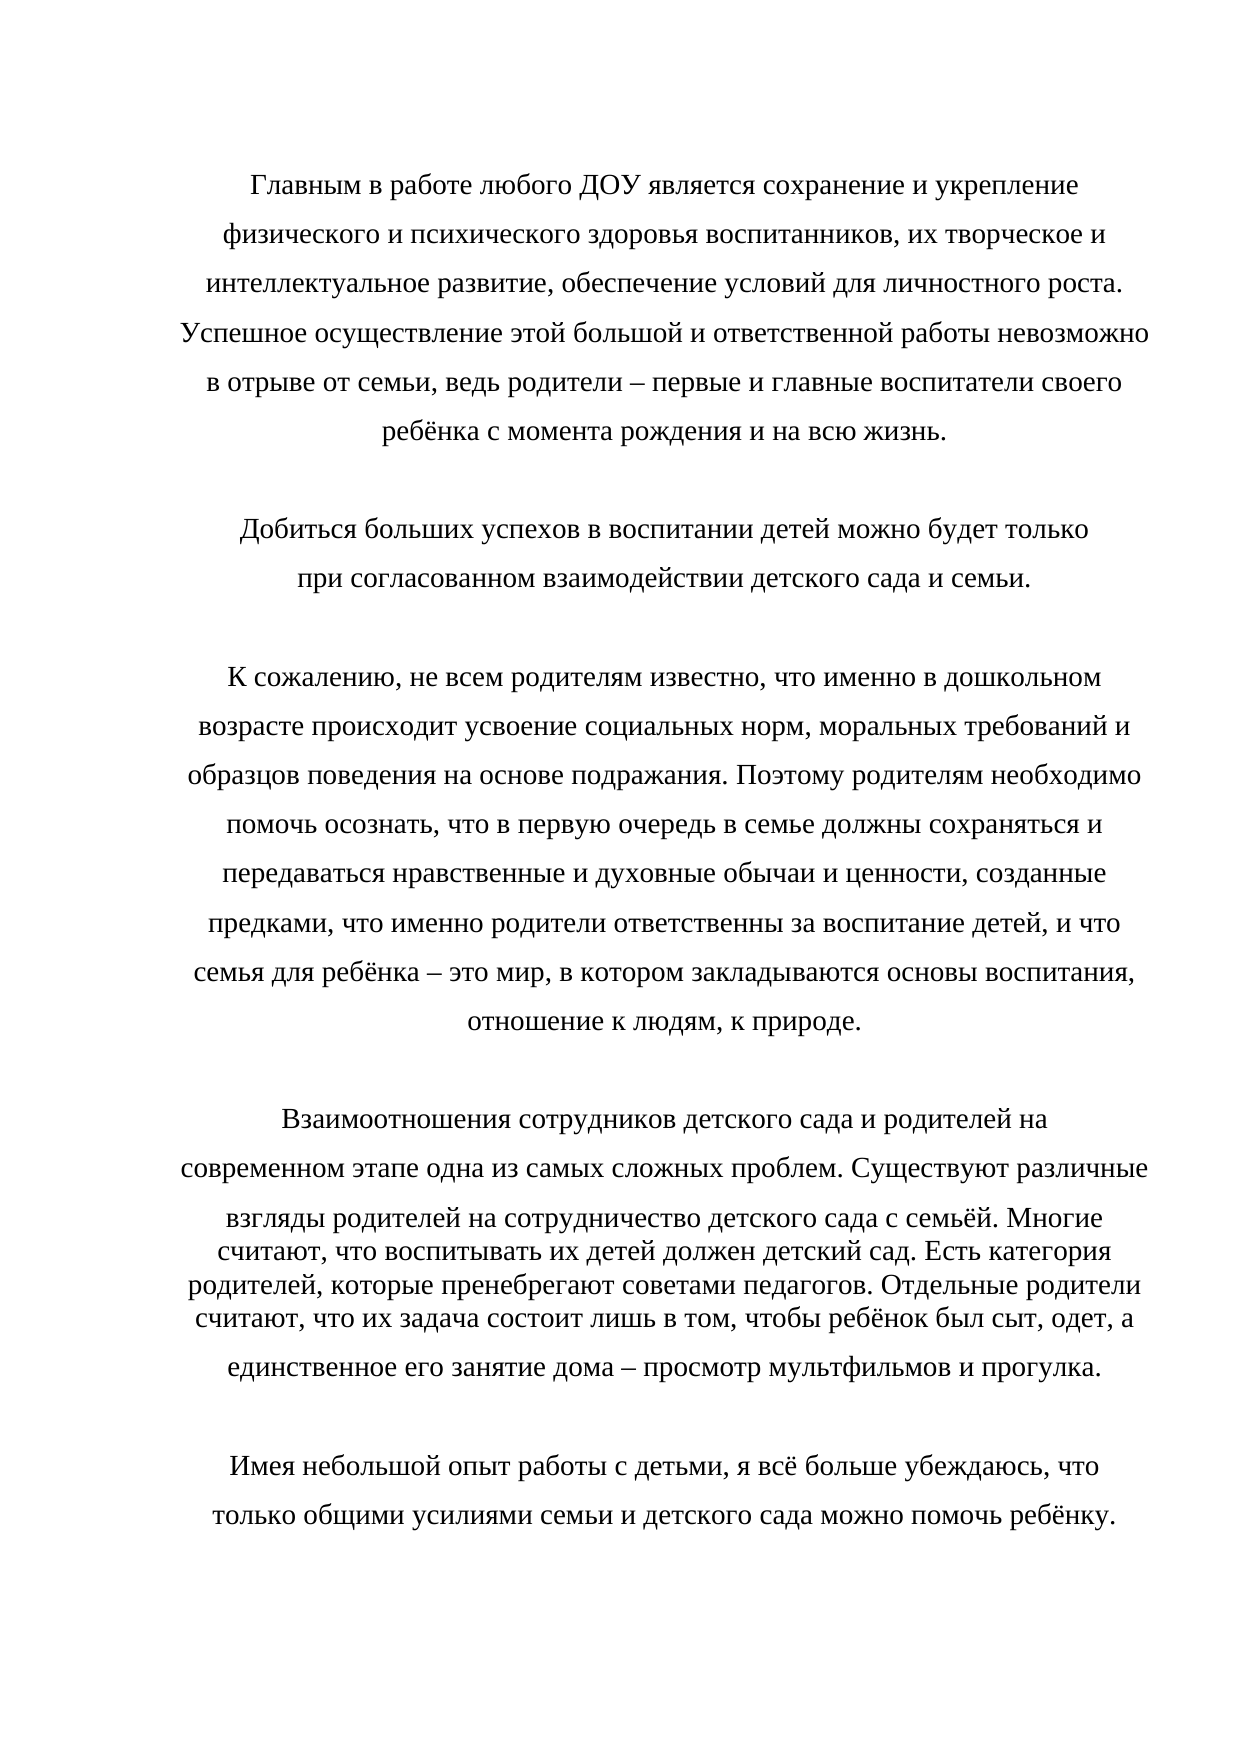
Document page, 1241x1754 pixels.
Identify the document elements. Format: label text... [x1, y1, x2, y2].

text возрасте происходит усвоение социальных норм, моральных требований и [177, 708, 1152, 742]
text Главным в работе любого ДОУ является сохранение и укрепление [177, 167, 1152, 201]
text интеллектуальное развитие, обеспечение условий для личностного роста. [177, 266, 1152, 299]
text при согласованном взаимодействии детского сада и семьи. [177, 561, 1152, 594]
text помочь осознать, что в первую очередь в семье должны сохраняться и [177, 806, 1152, 840]
text отношение к людям, к природе. [177, 1003, 1152, 1037]
text семья для ребёнка – это мир, в котором закладываются основы воспитания, [177, 954, 1152, 987]
text современном этапе одна из самых сложных проблем. Существуют различные [177, 1151, 1152, 1184]
text Имея небольшой опыт работы с детьми, я всё больше убеждаюсь, что [177, 1448, 1152, 1481]
text предками, что именно родители ответственны за воспитание детей, и что [177, 905, 1152, 938]
text К сожалению, не всем родителям известно, что именно в дошкольном [177, 659, 1152, 692]
text передаваться нравственные и духовные обычаи и ценности, созданные [177, 856, 1152, 889]
text только общими усилиями семьи и детского сада можно помочь ребёнку. [177, 1497, 1152, 1531]
text Успешное осуществление этой большой и ответственной работы невозможно [177, 315, 1152, 348]
text ребёнка с момента рождения и на всю жизнь. [177, 413, 1152, 447]
text Взаимоотношения сотрудников детского сада и родителей на [177, 1101, 1152, 1135]
text Добиться больших успехов в воспитании детей можно будет только [177, 511, 1152, 545]
text единственное его занятие дома – просмотр мультфильмов и прогулка. [177, 1349, 1152, 1383]
text физического и психического здоровья воспитанников, их творческое и [177, 216, 1152, 250]
text взгляды родителей на сотрудничество детского сада с семьёй. Многие считают, что воспитывать их детей должен детский сад. Есть категория родителей, которые пренебрегают советами педагогов. Отдельные родители считают, что их задача состоит лишь в том, чтобы ребёнок был сыт, одет, а [177, 1200, 1152, 1334]
text в отрыве от семьи, ведь родители – первые и главные воспитатели своего [177, 364, 1152, 397]
text образцов поведения на основе подражания. Поэтому родителям необходимо [177, 757, 1152, 791]
